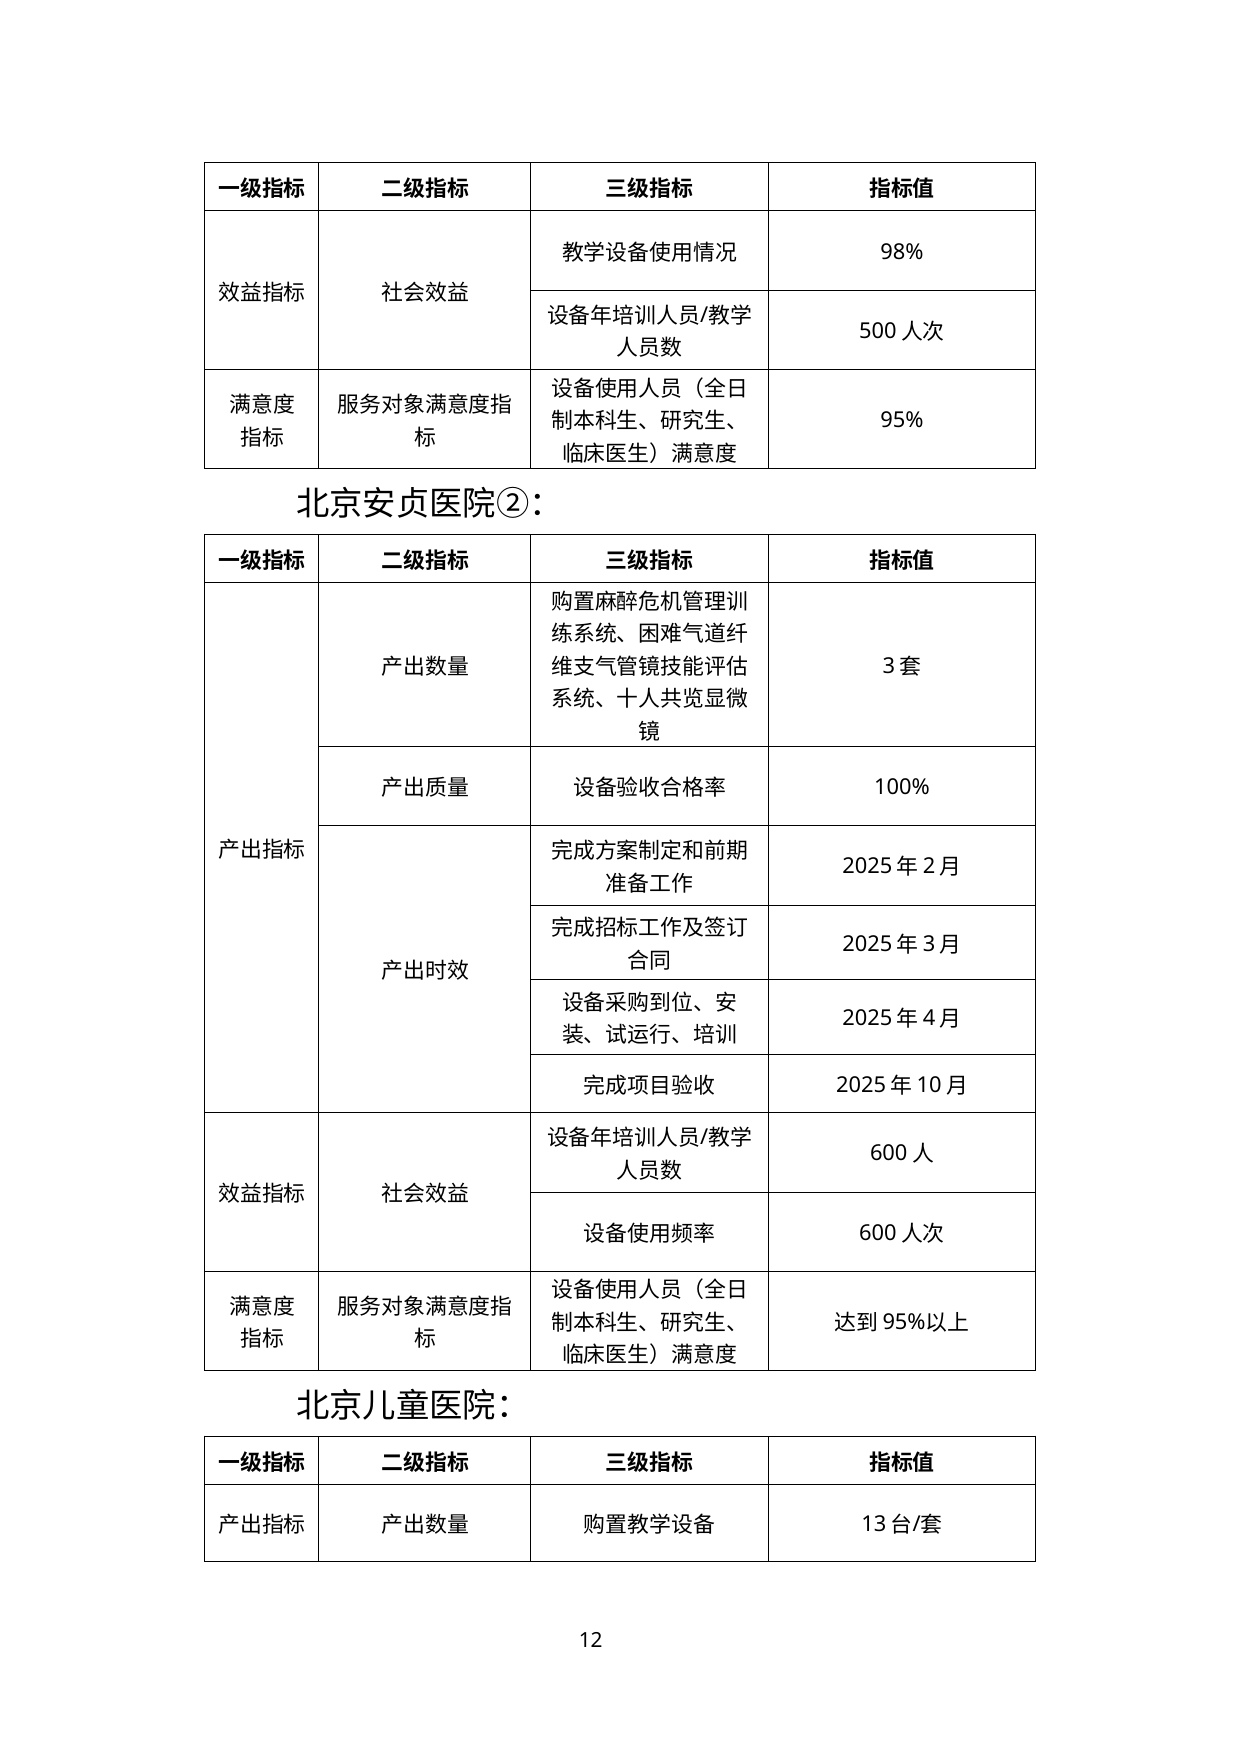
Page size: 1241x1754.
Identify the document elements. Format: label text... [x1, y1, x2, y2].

table_cell 2025年4月 [769, 980, 1035, 1054]
table_cell 效益指标 [205, 211, 318, 369]
table_cell 500人次 [769, 291, 1035, 369]
table_cell 600人 [769, 1113, 1035, 1192]
table_cell 服务对象满意度指标 [319, 370, 530, 468]
table_cell 完成招标工作及签订合同 [531, 906, 768, 979]
table_cell 95% [769, 370, 1035, 468]
table_cell 13台/套 [769, 1485, 1035, 1561]
table_cell 产出数量 [319, 583, 530, 746]
table_cell 社会效益 [319, 1113, 530, 1271]
table_cell 3套 [769, 583, 1035, 746]
table_cell 设备使用频率 [531, 1193, 768, 1271]
table_header 一级指标 [205, 1437, 318, 1484]
table_cell 设备采购到位、安装、试运行、培训 [531, 980, 768, 1054]
table_header 指标值 [769, 535, 1035, 582]
table_header 二级指标 [319, 535, 530, 582]
table_cell 产出指标 [205, 583, 318, 1112]
text 北京儿童医院： [187, 1371, 1053, 1436]
table_cell 服务对象满意度指标 [319, 1272, 530, 1369]
table_header 三级指标 [531, 163, 768, 210]
table_cell 产出数量 [319, 1485, 530, 1561]
table_cell 100% [769, 747, 1035, 824]
table_cell 设备年培训人员/教学人员数 [531, 1113, 768, 1192]
table_cell 满意度 指标 [205, 1272, 318, 1369]
table_cell 完成方案制定和前期准备工作 [531, 826, 768, 905]
table_header 指标值 [769, 163, 1035, 210]
table_cell 达到95%以上 [769, 1272, 1035, 1369]
table_cell 2025年2月 [769, 826, 1035, 905]
table_cell 完成项目验收 [531, 1055, 768, 1112]
table_cell 2025年3月 [769, 906, 1035, 979]
table_cell 600人次 [769, 1193, 1035, 1271]
table_header 二级指标 [319, 1437, 530, 1484]
table_cell 产出质量 [319, 747, 530, 824]
table_cell 社会效益 [319, 211, 530, 369]
table_cell 满意度 指标 [205, 370, 318, 468]
table_cell 设备使用人员（全日制本科生、研究生、临床医生）满意度 [531, 1272, 768, 1369]
table_cell 购置教学设备 [531, 1485, 768, 1561]
table_cell 产出指标 [205, 1485, 318, 1561]
text 北京安贞医院②： [187, 469, 1053, 534]
table_header 二级指标 [319, 163, 530, 210]
table_cell 效益指标 [205, 1113, 318, 1271]
table_header 一级指标 [205, 535, 318, 582]
table_cell 98% [769, 211, 1035, 290]
table_cell 设备年培训人员/教学人员数 [531, 291, 768, 369]
table_cell 设备验收合格率 [531, 747, 768, 824]
table_header 三级指标 [531, 1437, 768, 1484]
table_cell 教学设备使用情况 [531, 211, 768, 290]
table_cell 购置麻醉危机管理训练系统、困难气道纤维支气管镜技能评估系统、十人共览显微镜 [531, 583, 768, 746]
table_cell 2025年10月 [769, 1055, 1035, 1112]
table_header 指标值 [769, 1437, 1035, 1484]
table_cell 设备使用人员（全日制本科生、研究生、临床医生）满意度 [531, 370, 768, 468]
table_header 三级指标 [531, 535, 768, 582]
table_header 一级指标 [205, 163, 318, 210]
table_cell 产出时效 [319, 826, 530, 1112]
